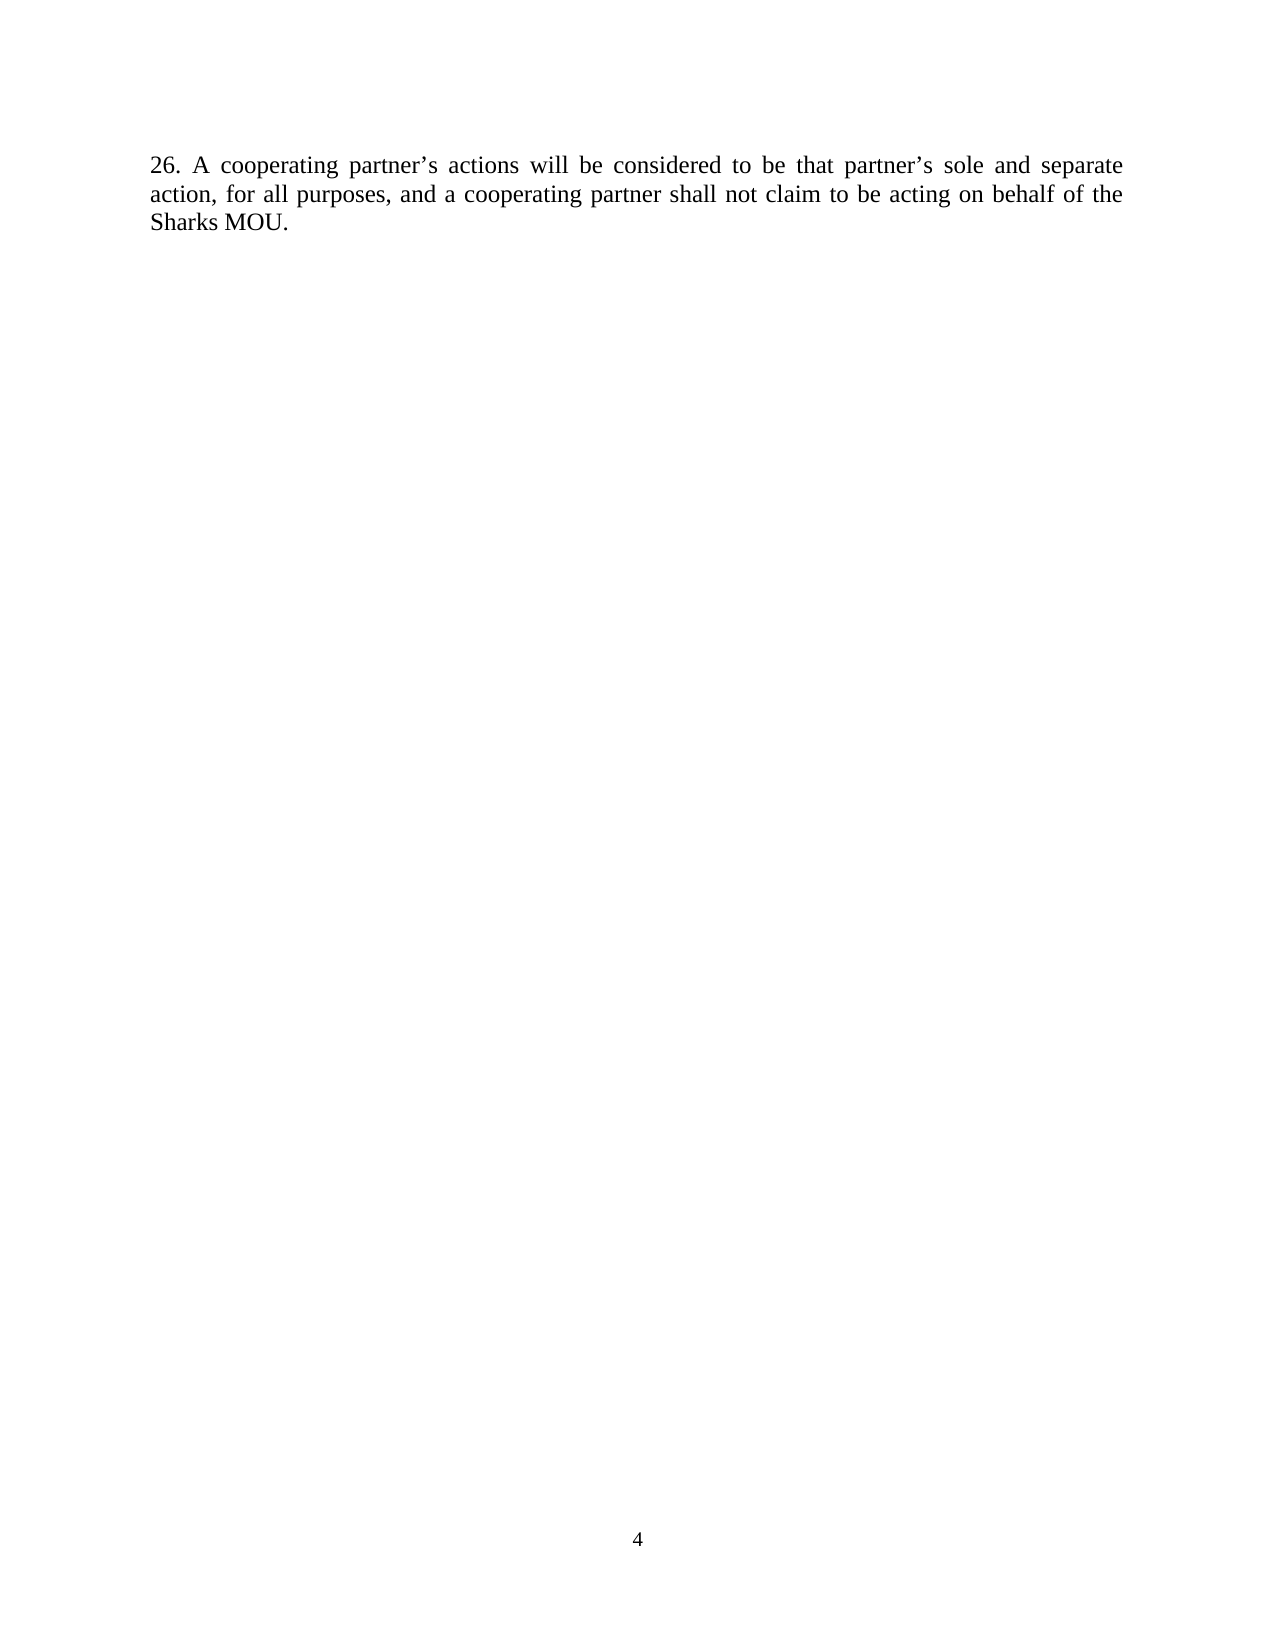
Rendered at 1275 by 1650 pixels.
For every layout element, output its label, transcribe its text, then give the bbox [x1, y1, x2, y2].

text 26. A cooperating partner’s actions will be considered to be that partner’s sole and separate action, for all purposes, and a cooperating partner shall not claim to be acting on behalf of the Sharks MOU. [150, 150, 1125, 236]
